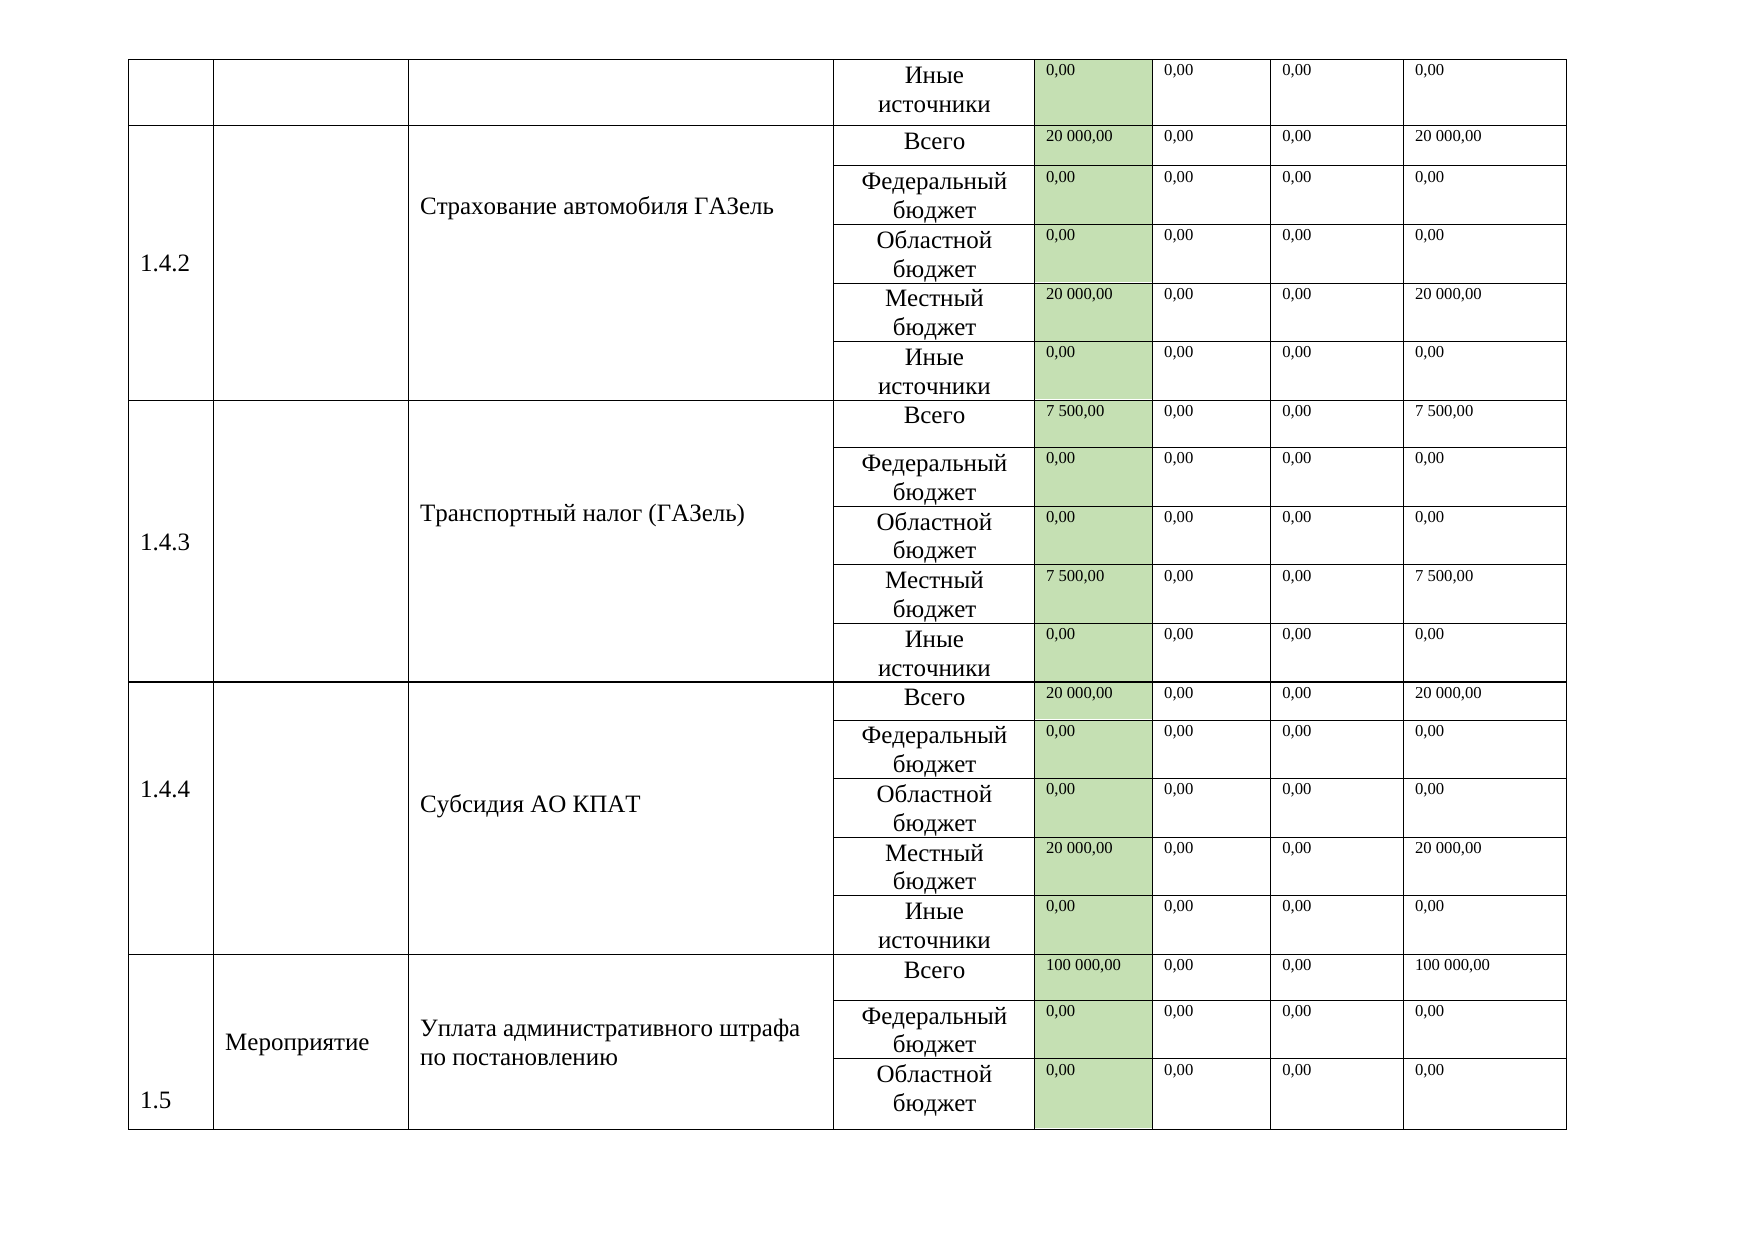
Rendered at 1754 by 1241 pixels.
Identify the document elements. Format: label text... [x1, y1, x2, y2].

table_cell 0,00 [1271, 838, 1403, 895]
table_cell 0,00 [1035, 342, 1152, 399]
table_cell 0,00 [1153, 342, 1270, 399]
table_cell 0,00 [1035, 1001, 1152, 1058]
table_cell 0,00 [1271, 284, 1403, 341]
table_cell 20 000,00 [1035, 683, 1152, 719]
table_cell Субсидия АО КПАТ [409, 683, 833, 895]
table_cell 0,00 [1035, 1059, 1152, 1128]
table_cell Областной бюджет [834, 225, 1034, 282]
table_cell [214, 126, 408, 399]
table_cell 0,00 [1153, 896, 1270, 954]
table_cell 0,00 [1035, 624, 1152, 681]
table_cell 0,00 [1035, 721, 1152, 778]
table_cell Всего [834, 401, 1034, 447]
table_cell 0,00 [1153, 284, 1270, 341]
table_cell Мероприятие [214, 955, 408, 1128]
table_cell Федеральный бюджет [834, 1001, 1034, 1058]
table_cell 7 500,00 [1404, 401, 1566, 447]
table_cell 1.4.3 [129, 401, 213, 681]
table_cell 0,00 [1153, 507, 1270, 564]
table_cell 0,00 [1271, 166, 1403, 224]
table_cell Федеральный бюджет [834, 448, 1034, 506]
table_cell Всего [834, 955, 1034, 1000]
table_cell Федеральный бюджет [834, 721, 1034, 778]
table_cell 0,00 [1153, 838, 1270, 895]
table_cell 0,00 [1153, 1001, 1270, 1058]
table_cell 0,00 [1271, 342, 1403, 399]
table_cell 0,00 [1153, 448, 1270, 506]
table_cell 7 500,00 [1035, 565, 1152, 623]
table_cell 7 500,00 [1035, 401, 1152, 447]
table_cell 0,00 [1271, 60, 1403, 125]
table_cell 0,00 [1153, 166, 1270, 224]
table_cell 0,00 [1271, 1059, 1403, 1128]
table_cell Областной бюджет [834, 779, 1034, 837]
table_cell 0,00 [1153, 1059, 1270, 1128]
table_cell 0,00 [1404, 342, 1566, 399]
table_cell Всего [834, 683, 1034, 719]
table_cell 0,00 [1153, 60, 1270, 125]
table_cell 0,00 [1271, 896, 1403, 954]
table_cell 0,00 [1035, 779, 1152, 837]
table_cell Уплата административного штрафа по постановлению [409, 955, 833, 1128]
table_cell 100 000,00 [1404, 955, 1566, 1000]
table_cell [409, 895, 833, 954]
table_cell 20 000,00 [1035, 126, 1152, 165]
table_cell 0,00 [1271, 565, 1403, 623]
table_cell 100 000,00 [1035, 955, 1152, 1000]
table_cell 0,00 [1404, 896, 1566, 954]
table_cell Местный бюджет [834, 565, 1034, 623]
table_cell 0,00 [1271, 683, 1403, 719]
table_cell 0,00 [1404, 225, 1566, 282]
table_cell 0,00 [1153, 955, 1270, 1000]
table_cell 0,00 [1271, 507, 1403, 564]
table_cell [214, 895, 408, 954]
table_cell [214, 683, 408, 895]
table_cell Местный бюджет [834, 838, 1034, 895]
table_cell 0,00 [1153, 401, 1270, 447]
table_cell 0,00 [1035, 896, 1152, 954]
table_cell Иные источники [834, 624, 1034, 681]
table_cell 0,00 [1271, 779, 1403, 837]
table_cell 20 000,00 [1035, 284, 1152, 341]
table_cell 0,00 [1153, 624, 1270, 681]
table_cell 20 000,00 [1404, 126, 1566, 165]
table_cell 0,00 [1404, 1059, 1566, 1128]
table_cell 0,00 [1404, 624, 1566, 681]
table_cell 0,00 [1404, 166, 1566, 224]
table_cell Федеральный бюджет [834, 166, 1034, 224]
table_cell 0,00 [1035, 225, 1152, 282]
table_cell 0,00 [1271, 721, 1403, 778]
table_cell 0,00 [1153, 779, 1270, 837]
table_cell Страхование автомобиля ГАЗель [409, 126, 833, 399]
table_cell 20 000,00 [1404, 838, 1566, 895]
table_cell 0,00 [1271, 1001, 1403, 1058]
table_cell 0,00 [1153, 225, 1270, 282]
table_cell 20 000,00 [1404, 683, 1566, 719]
table_cell 0,00 [1404, 1001, 1566, 1058]
table_cell Иные источники [834, 60, 1034, 125]
table_cell Областной бюджет [834, 507, 1034, 564]
table_cell 0,00 [1404, 507, 1566, 564]
table_cell 0,00 [1404, 721, 1566, 778]
table_cell Транспортный налог (ГАЗель) [409, 401, 833, 681]
table_cell 0,00 [1271, 225, 1403, 282]
table_cell Областной бюджет [834, 1059, 1034, 1128]
table_cell 0,00 [1271, 126, 1403, 165]
table_cell 0,00 [1404, 60, 1566, 125]
table_cell 0,00 [1035, 60, 1152, 125]
table_cell 0,00 [1404, 448, 1566, 506]
table_cell [214, 401, 408, 681]
table_cell 20 000,00 [1035, 838, 1152, 895]
table_cell 0,00 [1035, 448, 1152, 506]
table_cell 0,00 [1271, 955, 1403, 1000]
table_cell 0,00 [1271, 448, 1403, 506]
table_cell 20 000,00 [1404, 284, 1566, 341]
table_cell 0,00 [1153, 721, 1270, 778]
table_cell 0,00 [1153, 683, 1270, 719]
table_cell 0,00 [1153, 565, 1270, 623]
table_cell Всего [834, 126, 1034, 165]
table_cell 0,00 [1404, 779, 1566, 837]
table_cell Иные источники [834, 342, 1034, 399]
table_cell 0,00 [1153, 126, 1270, 165]
table_cell [129, 895, 213, 954]
table_cell 0,00 [1035, 166, 1152, 224]
table_cell 7 500,00 [1404, 565, 1566, 623]
table_cell Иные источники [834, 896, 1034, 954]
table_cell 1.5 [129, 955, 213, 1128]
table_cell 0,00 [1035, 507, 1152, 564]
table_cell 1.4.2 [129, 126, 213, 399]
table_cell 0,00 [1271, 401, 1403, 447]
table_cell 1.4.4 [129, 683, 213, 895]
table_cell Местный бюджет [834, 284, 1034, 341]
table_cell 0,00 [1271, 624, 1403, 681]
